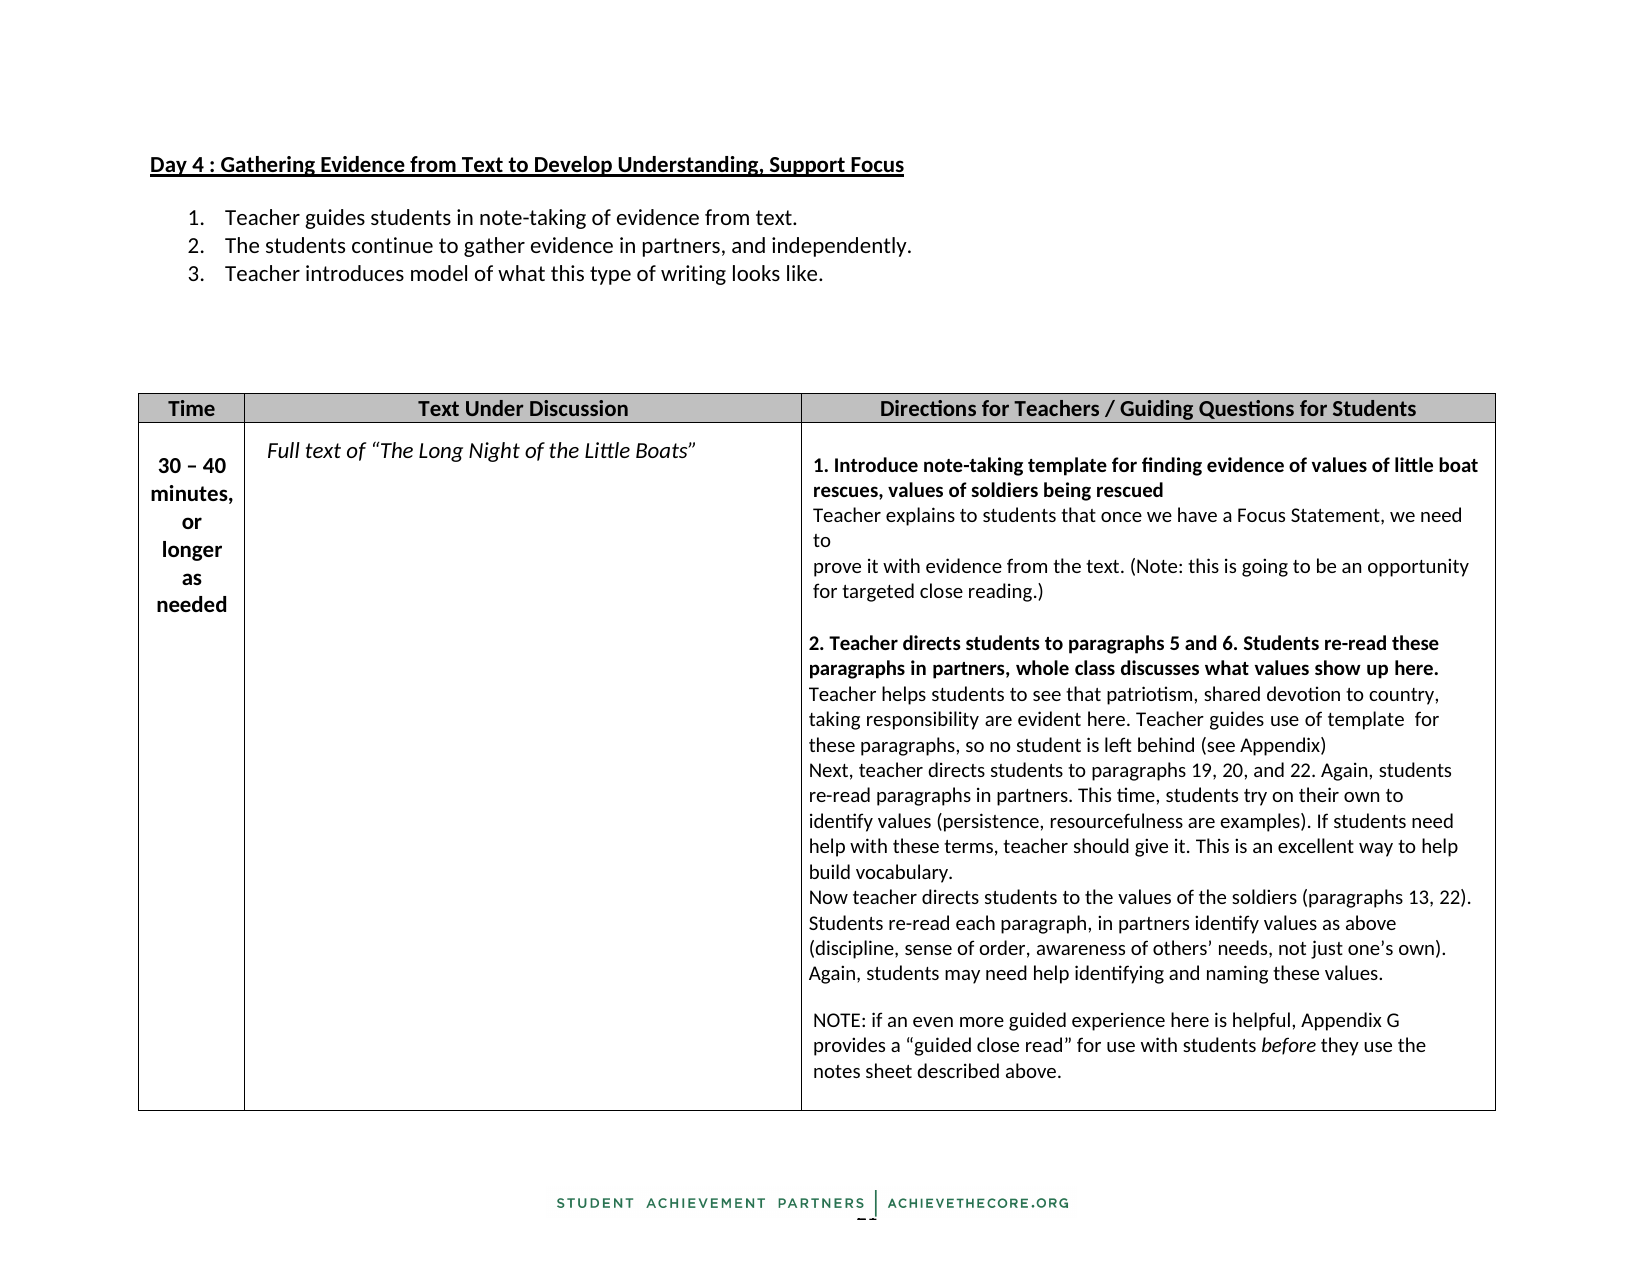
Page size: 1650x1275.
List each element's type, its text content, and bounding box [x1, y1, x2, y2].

list Teacher guides students in note-taking of evidence from text. [187, 203, 1510, 231]
picture [545, 1186, 1077, 1218]
table_cell 30 – 40 minutes, or longer as needed [139, 423, 244, 1110]
list Teacher introduces model of what this type of writing looks like. [187, 259, 1510, 287]
subtitle Day 4 : Gathering Evidence from Text to Develop Understanding, Support Focus [150, 150, 1510, 178]
table_header Text Under Discussion [245, 394, 801, 422]
table_header Time [139, 394, 244, 422]
table_header Directions for Teachers / Guiding Questions for Students [802, 394, 1495, 422]
list The students continue to gather evidence in partners, and independently. [187, 231, 1510, 259]
table_cell 1. Introduce note-taking template for finding evidence of values of little boat rescues, values of soldiers being rescued Teacher explains to students that once we have a Focus Statement, we need to prove it with evidence from the text. (Note: this is going to be an opportunity for targeted close reading.) 2. Teacher directs students to paragraphs 5 and 6. Students re-read these paragraphs in partners, whole class discusses what values show up here. Teacher helps students to see that patriotism, shared devotion to country, taking responsibility are evident here. Teacher guides use of template for these paragraphs, so no student is left behind (see Appendix) Next, teacher directs students to paragraphs 19, 20, and 22. Again, students re-read paragraphs in partners. This time, students try on their own to identify values (persistence, resourcefulness are examples). If students need help with these terms, teacher should give it. This is an excellent way to help build vocabulary. Now teacher directs students to the values of the soldiers (paragraphs 13, 22). Students re-read each paragraph, in partners identify values as above (discipline, sense of order, awareness of others’ needs, not just one’s own). Again, students may need help identifying and naming these values. NOTE: if an even more guided experience here is helpful, Appendix G provides a “guided close read” for use with students before they use the notes sheet described above. NOTE: it’s important to allow as much time for this note-taking as students [802, 423, 1495, 1110]
table_cell Full text of “The Long Night of the Little Boats” [245, 423, 801, 1110]
